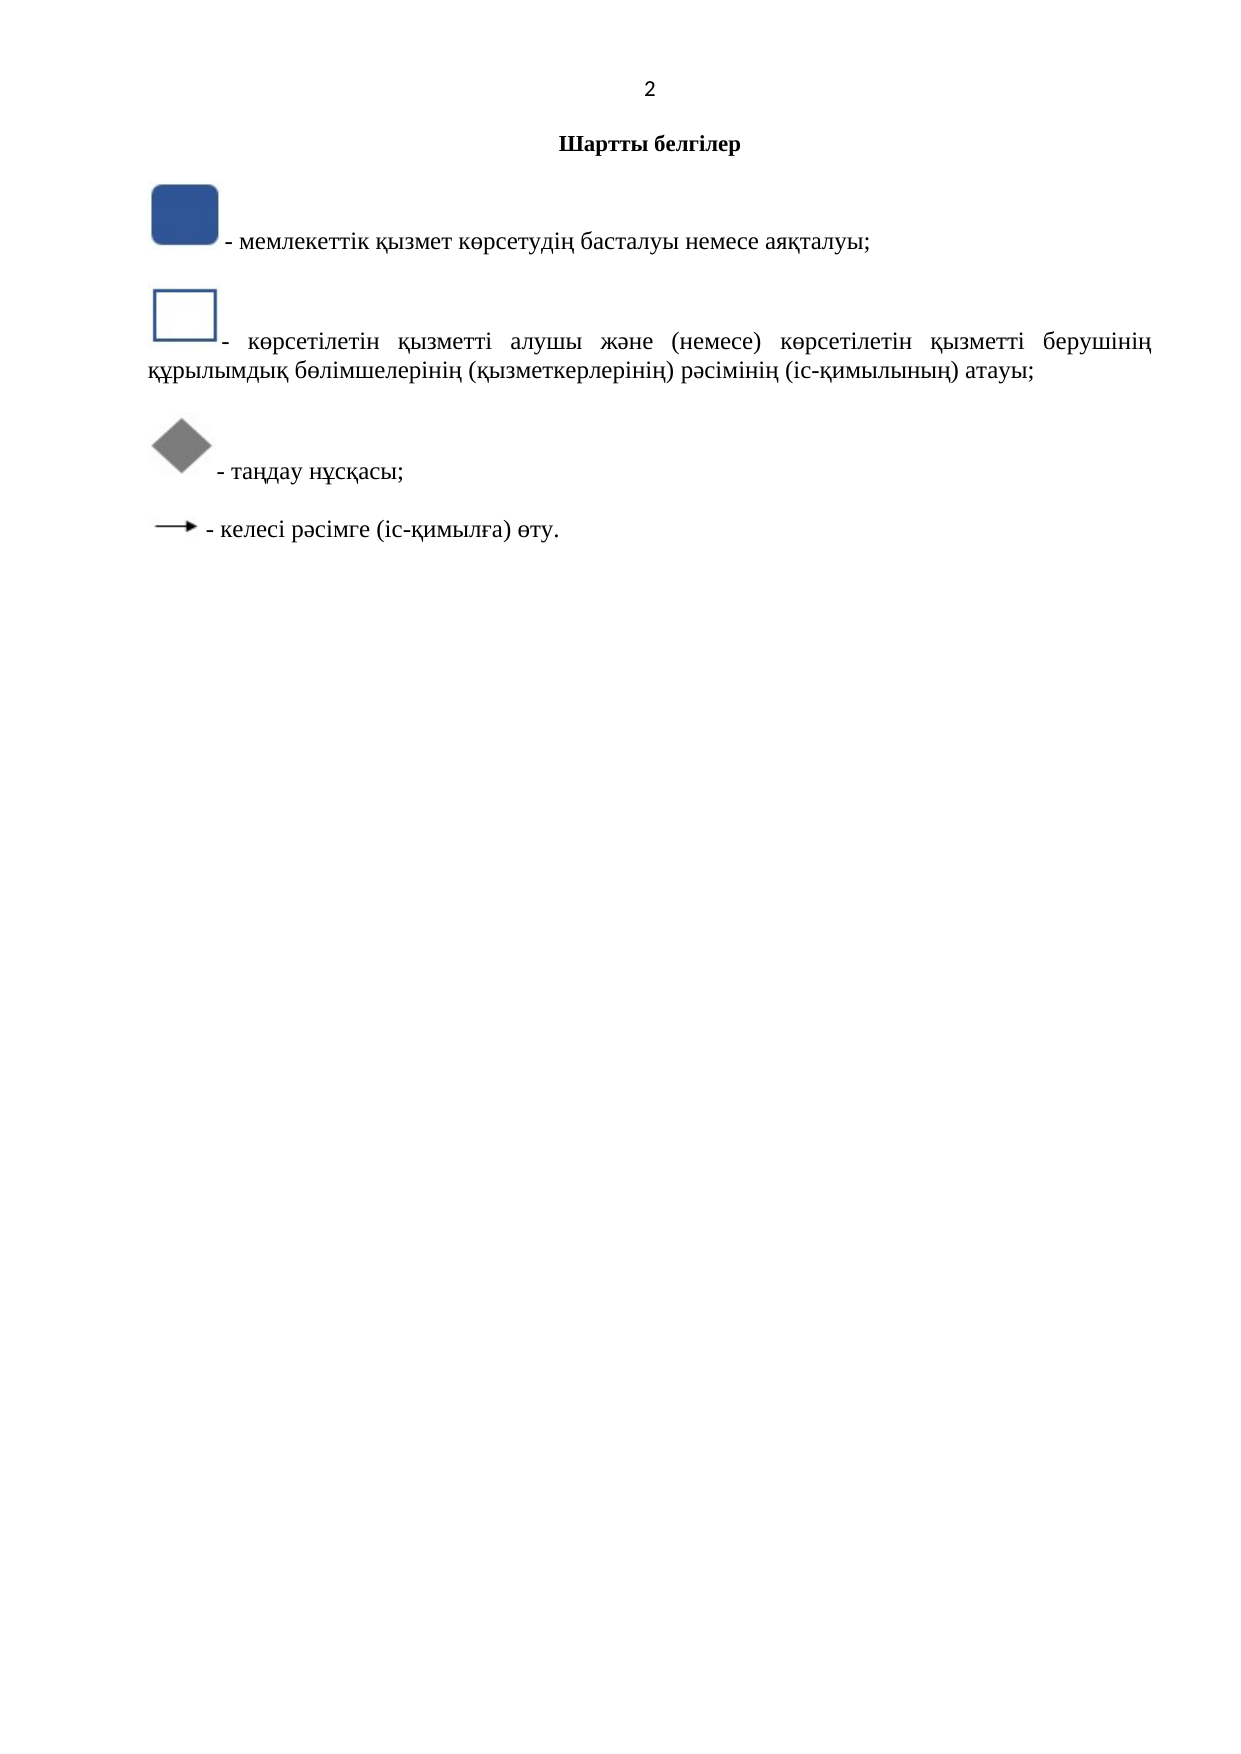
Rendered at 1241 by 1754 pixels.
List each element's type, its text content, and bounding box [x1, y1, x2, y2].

text - келесі рәсімге (іс-қимылға) өту. [148, 514, 1152, 542]
text - мемлекеттік қызмет көрсетудің басталуы немесе аяқталуы; [148, 181, 1152, 255]
picture [147, 283, 222, 350]
text Шартты белгілер [148, 130, 1152, 156]
picture [147, 181, 225, 250]
picture [147, 412, 217, 480]
text - көрсетілетін қызметті алушы және (немесе) көрсетiлетiн қызметтi берушiнiң құрылымдық бөлiмшелерiнiң (қызметкерлерiнiң) рәсімінің (іс-қимылының) атауы; [148, 284, 1152, 384]
text - таңдау нұсқасы; [148, 412, 1152, 485]
picture [147, 516, 206, 537]
